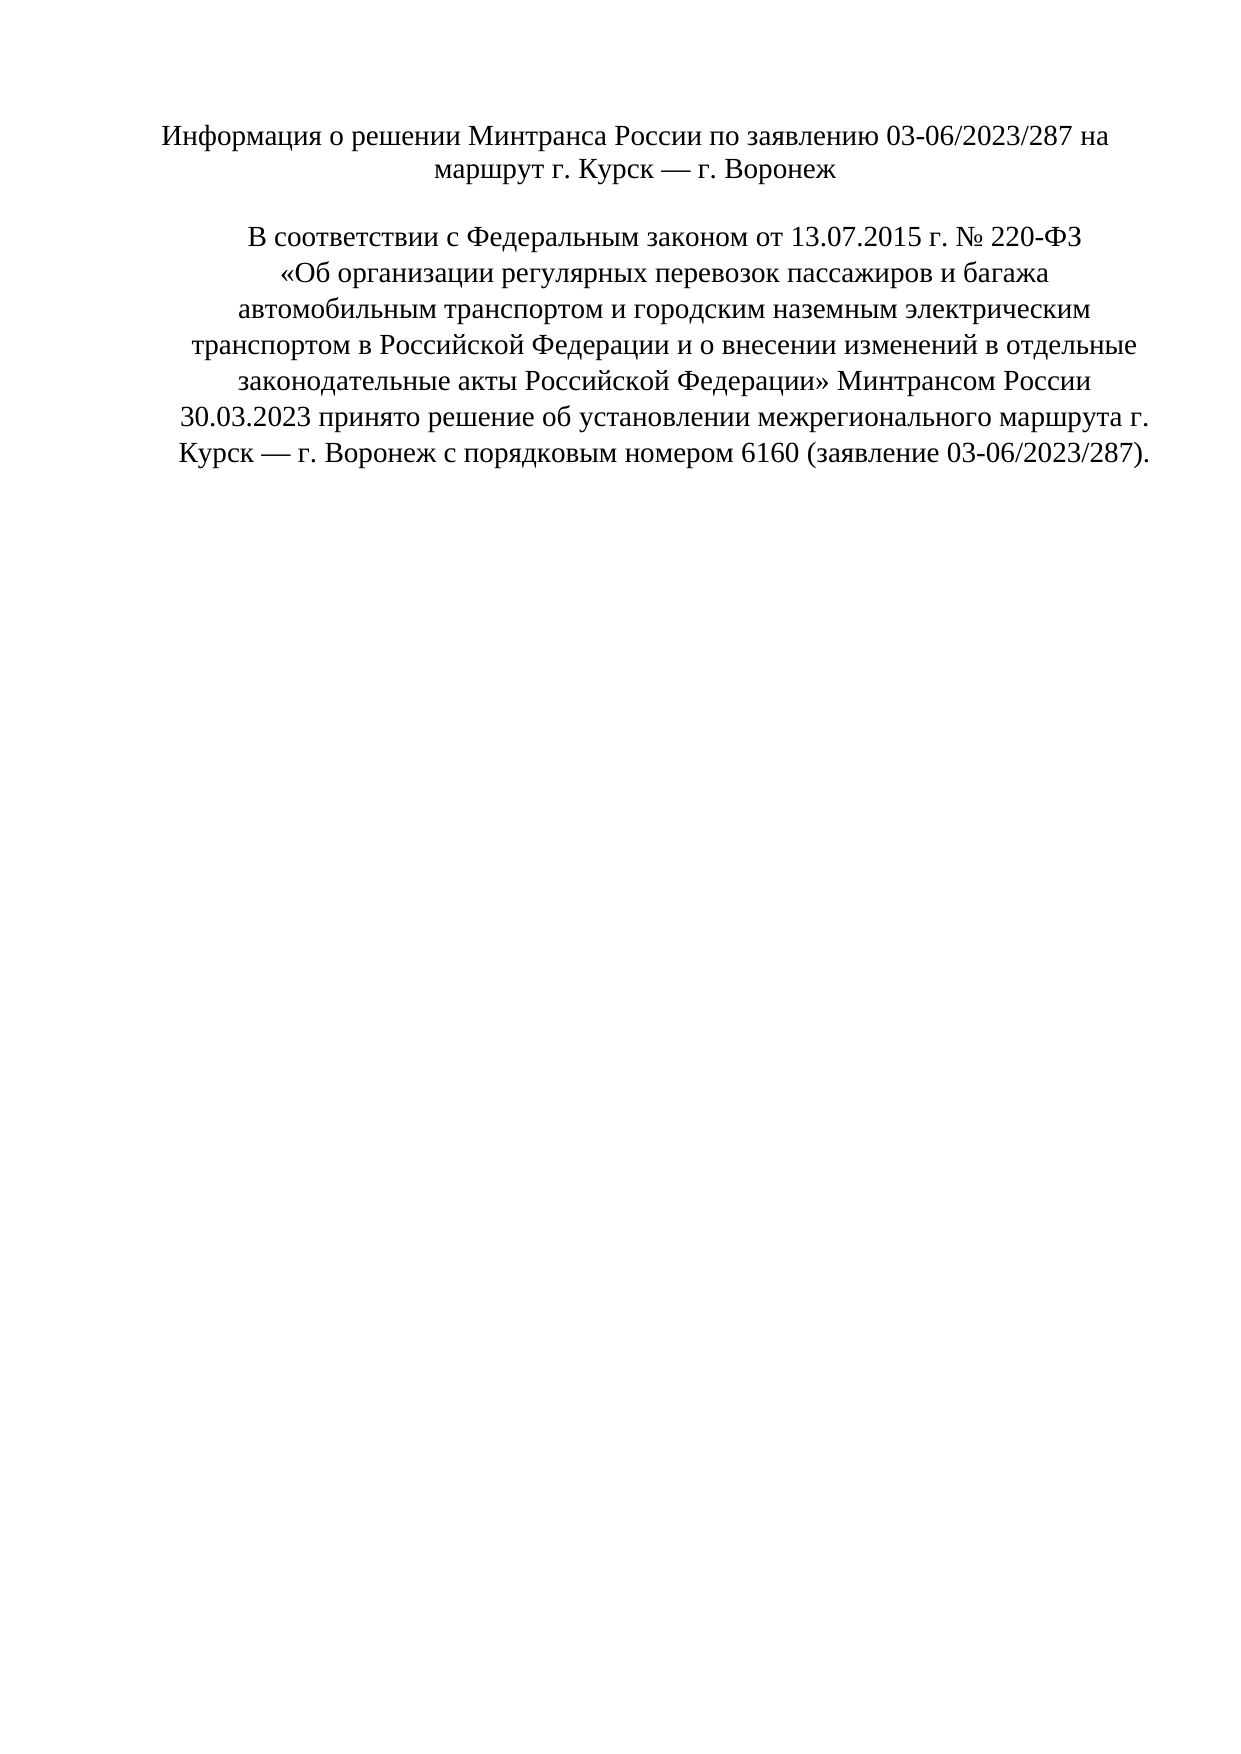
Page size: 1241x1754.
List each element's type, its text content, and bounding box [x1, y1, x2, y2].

text В соответствии с Федеральным законом от 13.07.2015 г. № 220-ФЗ «Об организации регулярных перевозок пассажиров и багажа автомобильным транспортом и городским наземным электрическим транспортом в Российской Федерации и о внесении изменений в отдельные законодательные акты Российской Федерации» Минтрансом России 30.03.2023 принято решение об установлении межрегионального маршрута г. Курск — г. Воронеж с порядковым номером 6160 (заявление 03-06/2023/287). [177, 219, 1152, 469]
text Информация о решении Минтранса России по заявлению 03-06/2023/287 на маршрут г. Курск — г. Воронеж [118, 118, 1152, 185]
